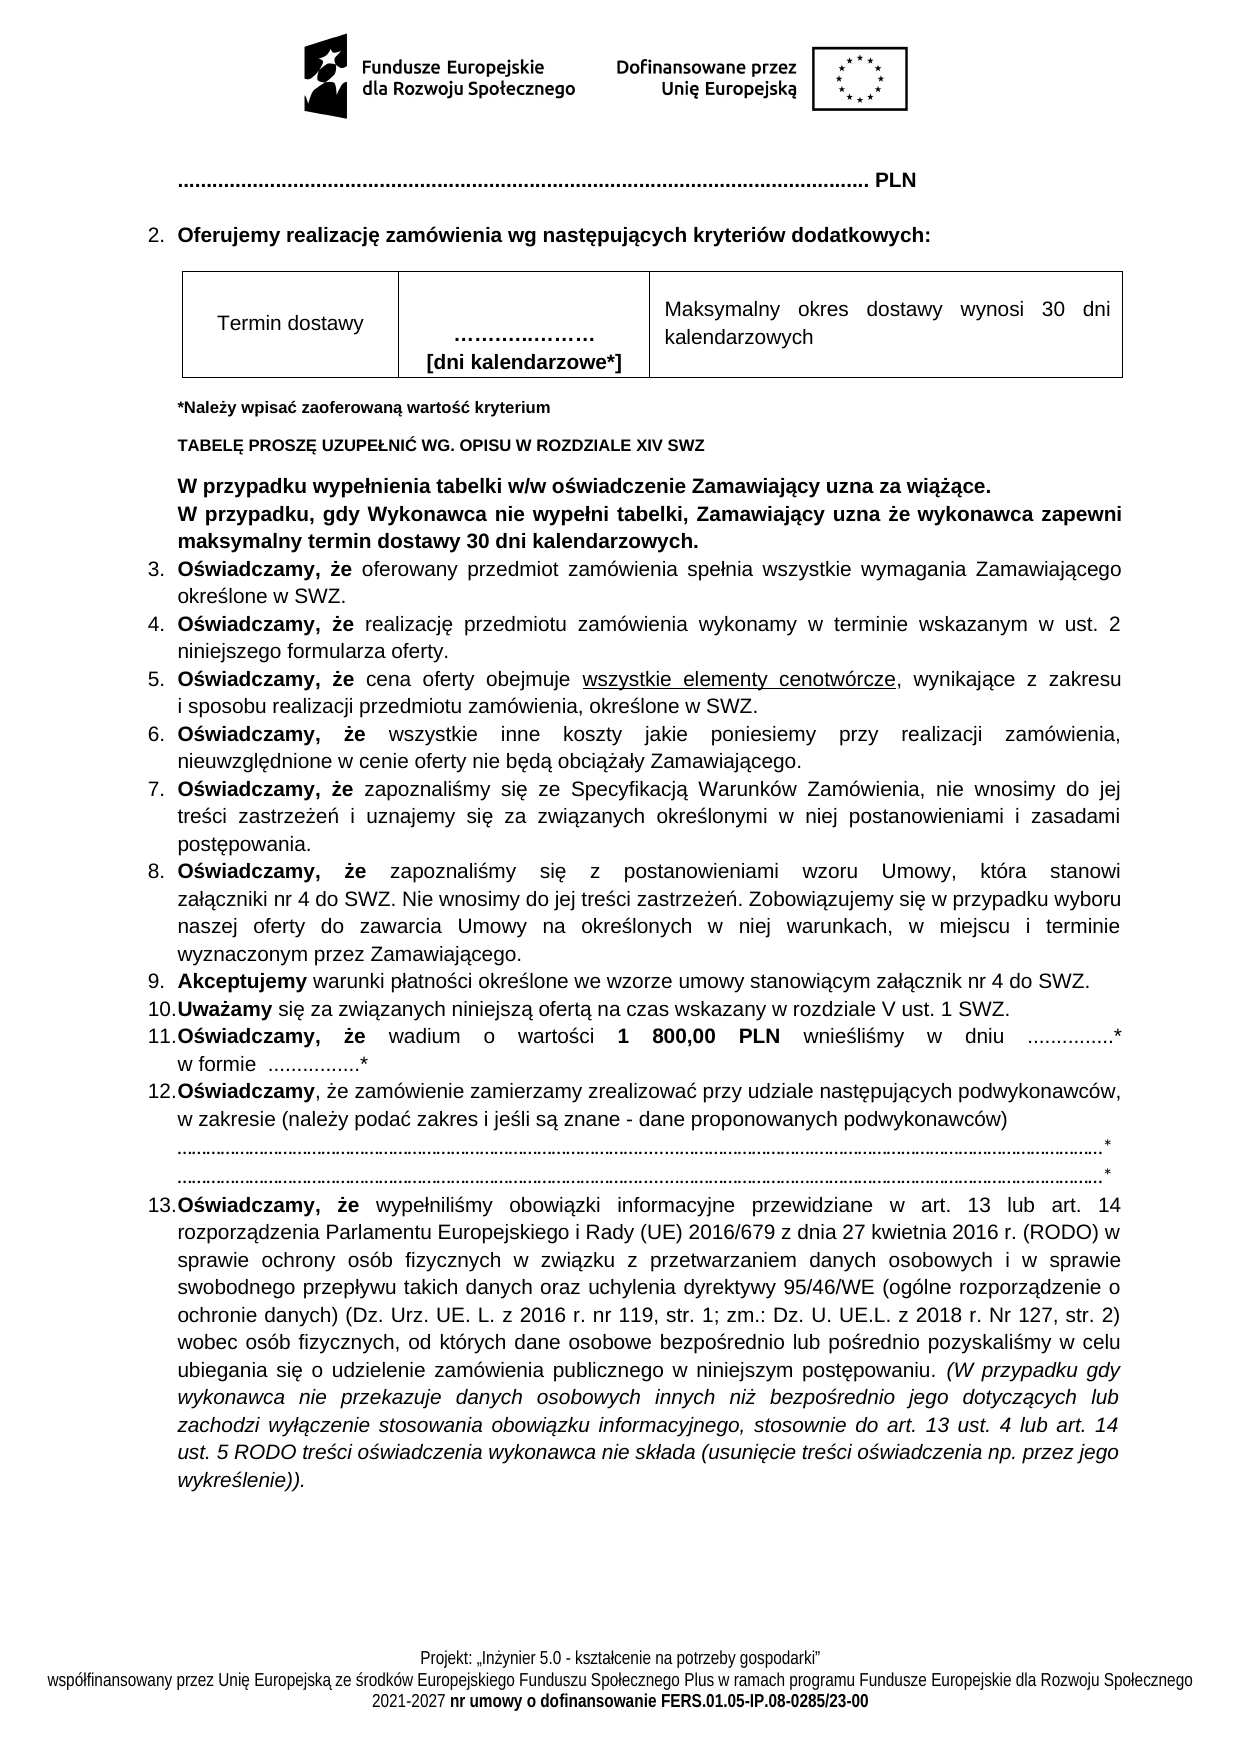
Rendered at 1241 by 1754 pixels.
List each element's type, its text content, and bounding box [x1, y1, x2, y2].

list Akceptujemy warunki płatności określone we wzorze umowy stanowiącym załącznik nr 4 do SWZ. [148, 969, 1122, 993]
list Oświadczamy, że oferowany przedmiot zamówienia spełnia wszystkie wymagania Zamawiającego określone w SWZ. [148, 557, 1122, 608]
list Oferujemy realizację zamówienia wg następujących kryteriów dodatkowych: [148, 223, 1122, 247]
list Oświadczamy, że zamówienie zamierzamy zrealizować przy udziale następujących podwykonawców, w zakresie (należy podać zakres i jeśli są znane - dane proponowanych podwykonawców) [148, 1079, 1122, 1131]
text ........................................................................................................................ PLN [177, 168, 1122, 192]
list Oświadczamy, że wadium o wartości 1 800,00 PLN wnieśliśmy w dniu ...............* w formie ................* [148, 1024, 1122, 1076]
table_header Termin dostawy [183, 272, 398, 377]
table_header Maksymalny okres dostawy wynosi 30 dni kalendarzowych [650, 272, 1122, 377]
text ……………………………………………………………………………………........……………………….……………………………………………………* [177, 1134, 1122, 1159]
list Oświadczamy, że zapoznaliśmy się z postanowieniami wzoru Umowy, która stanowi załączniki nr 4 do SWZ. Nie wnosimy do jej treści zastrzeżeń. Zobowiązujemy się w przypadku wyboru naszej oferty do zawarcia Umowy na określonych w niej warunkach, w miejscu i terminie wyznaczonym przez Zamawiającego. [148, 859, 1122, 966]
text W przypadku wypełnienia tabelki w/w oświadczenie Zamawiający uzna za wiążące. [177, 474, 1122, 498]
list Oświadczamy, że cena oferty obejmuje wszystkie elementy cenotwórcze, wynikające z zakresu i sposobu realizacji przedmiotu zamówienia, określone w SWZ. [148, 667, 1122, 718]
table_header …….…..……… [dni kalendarzowe*] [399, 272, 649, 377]
list Uważamy się za związanych niniejszą ofertą na czas wskazany w rozdziale V ust. 1 SWZ. [148, 997, 1122, 1021]
list Oświadczamy, że zapoznaliśmy się ze Specyfikacją Warunków Zamówienia, nie wnosimy do jej treści zastrzeżeń i uznajemy się za związanych określonymi w niej postanowieniami i zasadami postępowania. [148, 777, 1122, 856]
list Oświadczamy, że wszystkie inne koszty jakie poniesiemy przy realizacji zamówienia, nieuwzględnione w cenie oferty nie będą obciążały Zamawiającego. [148, 722, 1122, 773]
picture [283, 12, 925, 138]
text W przypadku, gdy Wykonawca nie wypełni tabelki, Zamawiający uzna że wykonawca zapewni maksymalny termin dostawy 30 dni kalendarzowych. [177, 502, 1122, 553]
list *Należy wpisać zaoferowaną wartość kryterium [177, 397, 1122, 417]
list Oświadczamy, że wypełniliśmy obowiązki informacyjne przewidziane w art. 13 lub art. 14 rozporządzenia Parlamentu Europejskiego i Rady (UE) 2016/679 z dnia 27 kwietnia 2016 r. (RODO) w sprawie ochrony osób fizycznych w związku z przetwarzaniem danych osobowych i w sprawie swobodnego przepływu takich danych oraz uchylenia dyrektywy 95/46/WE (ogólne rozporządzenie o ochronie danych) (Dz. Urz. UE. L. z 2016 r. nr 119, str. 1; zm.: Dz. U. UE.L. z 2018 r. Nr 127, str. 2) wobec osób fizycznych, od których dane osobowe bezpośrednio lub pośrednio pozyskaliśmy w celu ubiegania się o udzielenie zamówienia publicznego w niniejszym postępowaniu. (W przypadku gdy wykonawca nie przekazuje danych osobowych innych niż bezpośrednio jego dotyczących lub zachodzi wyłączenie stosowania obowiązku informacyjnego, stosownie do art. 13 ust. 4 lub art. 14 ust. 5 RODO treści oświadczenia wykonawca nie składa (usunięcie treści oświadczenia np. przez jego wykreślenie)). [148, 1192, 1122, 1491]
text ……………………………………………………………………………………........……………………….……………………………………………………* [177, 1163, 1122, 1189]
text TABELĘ PROSZĘ UZUPEŁNIĆ WG. OPISU W ROZDZIALE XIV SWZ [177, 436, 1122, 455]
list Oświadczamy, że realizację przedmiotu zamówienia wykonamy w terminie wskazanym w ust. 2 niniejszego formularza oferty. [148, 612, 1122, 663]
